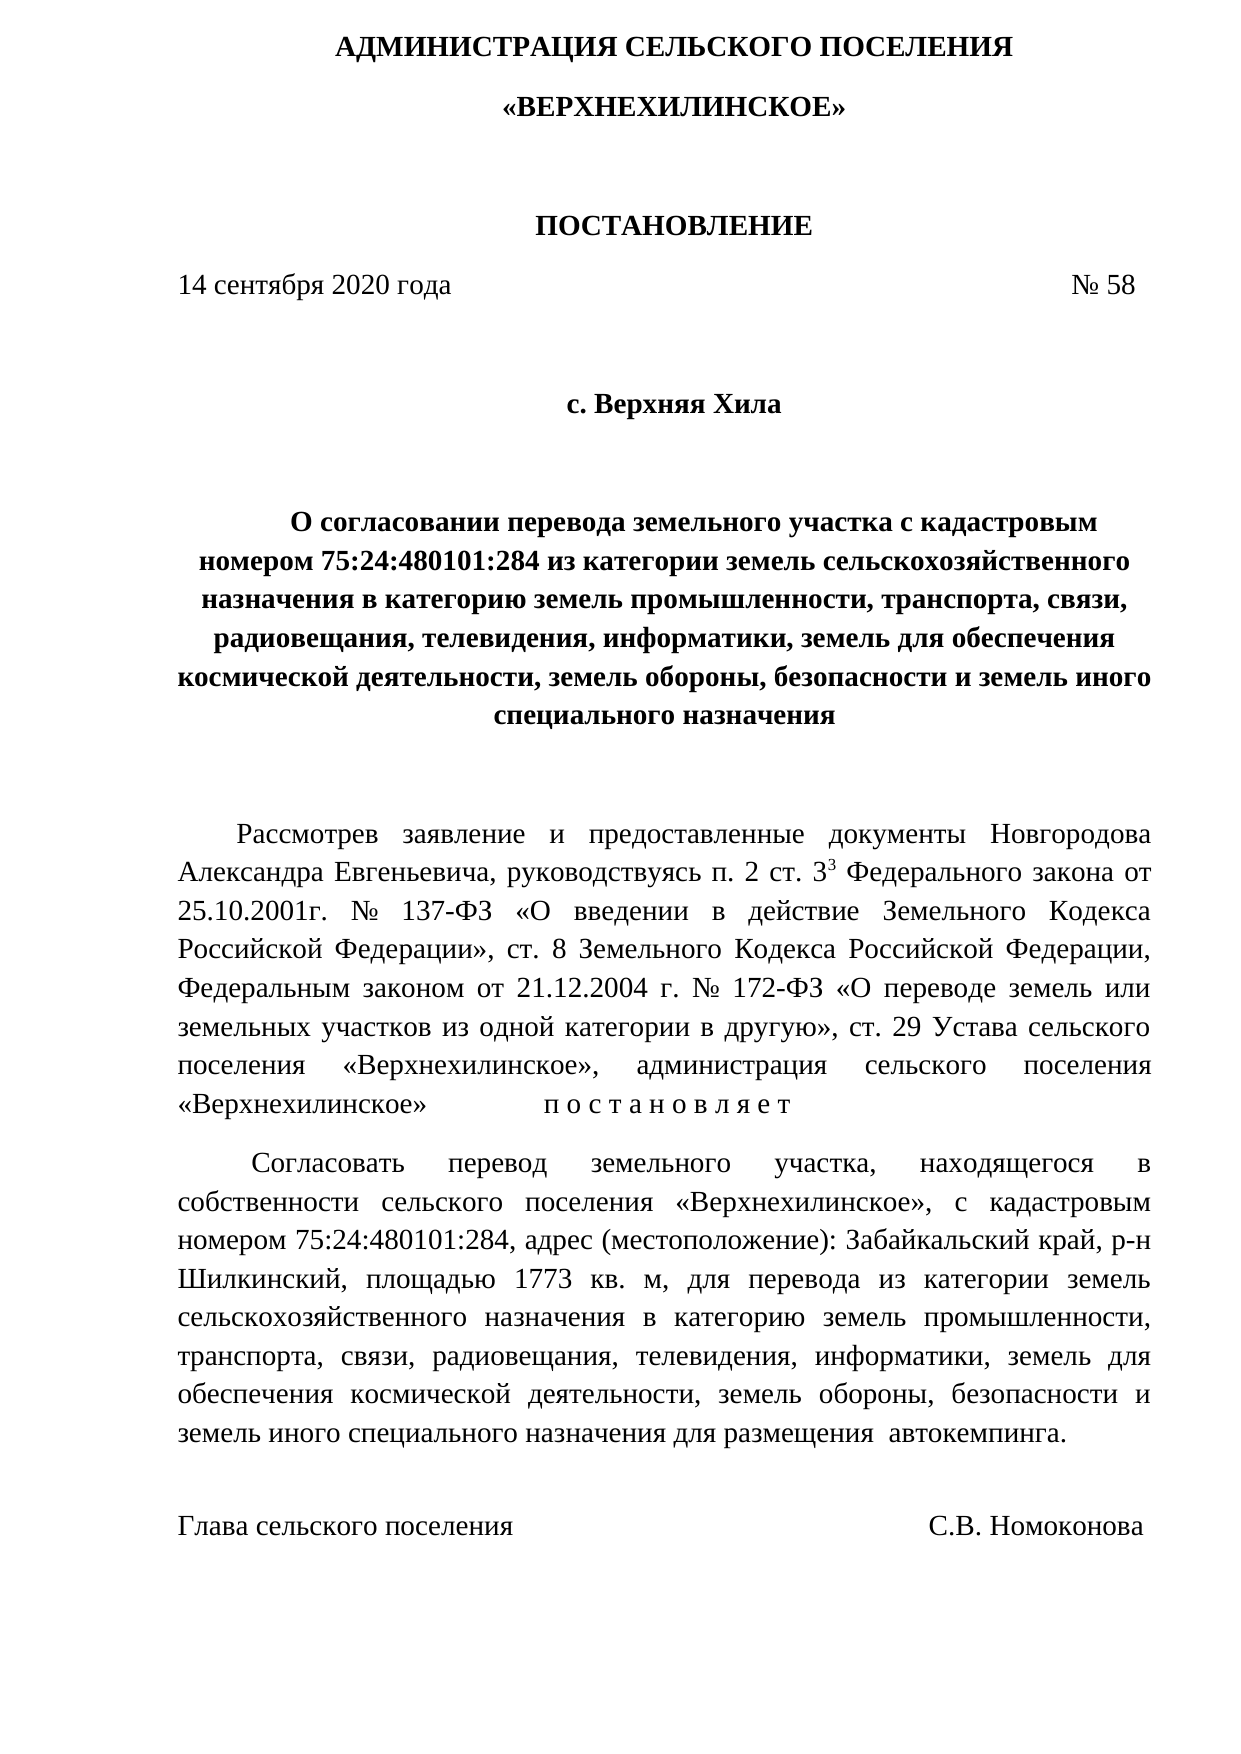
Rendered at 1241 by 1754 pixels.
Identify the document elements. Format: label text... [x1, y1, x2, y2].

text с. Верхняя Хила [177, 386, 1171, 419]
text О согласовании перевода земельного участка с кадастровым номером 75:24:480101:284 из категории земель сельскохозяйственного назначения в категорию земель промышленности, транспорта, связи, радиовещания, телевидения, информатики, земель для обеспечения космической деятельности, земель обороны, безопасности и земель иного специального назначения [177, 504, 1152, 731]
text 14 сентября 2020 года № 58 [177, 267, 1152, 301]
text Глава сельского поселения С.В. Номоконова [177, 1508, 1152, 1541]
text «ВЕРХНЕХИЛИНСКОЕ» [177, 89, 1171, 122]
text АДМИНИСТРАЦИЯ СЕЛЬСКОГО ПОСЕЛЕНИЯ [177, 29, 1171, 63]
text Согласовать перевод земельного участка, находящегося в собственности сельского поселения «Верхнехилинское», с кадастровым номером 75:24:480101:284, адрес (местоположение): Забайкальский край, р-н Шилкинский, площадью 1773 кв. м, для перевода из категории земель сельскохозяйственного назначения в категорию земель промышленности, транспорта, связи, радиовещания, телевидения, информатики, земель для обеспечения космической деятельности, земель обороны, безопасности и земель иного специального назначения для размещения автокемпинга. [177, 1145, 1152, 1448]
text ПОСТАНОВЛЕНИЕ [177, 208, 1171, 241]
text Рассмотрев заявление и предоставленные документы Новгородова Александра Евгеньевича, руководствуясь п. 2 ст. 33 Федерального закона от 25.10.2001г. № 137-ФЗ «О введении в действие Земельного Кодекса Российской Федерации», ст. 8 Земельного Кодекса Российской Федерации, Федеральным законом от 21.12.2004 г. № 172-ФЗ «О переводе земель или земельных участков из одной категории в другую», ст. 29 Устава сельского поселения «Верхнехилинское», администрация сельского поселения «Верхнехилинское» п о с т а н о в л я е т [177, 816, 1152, 1119]
